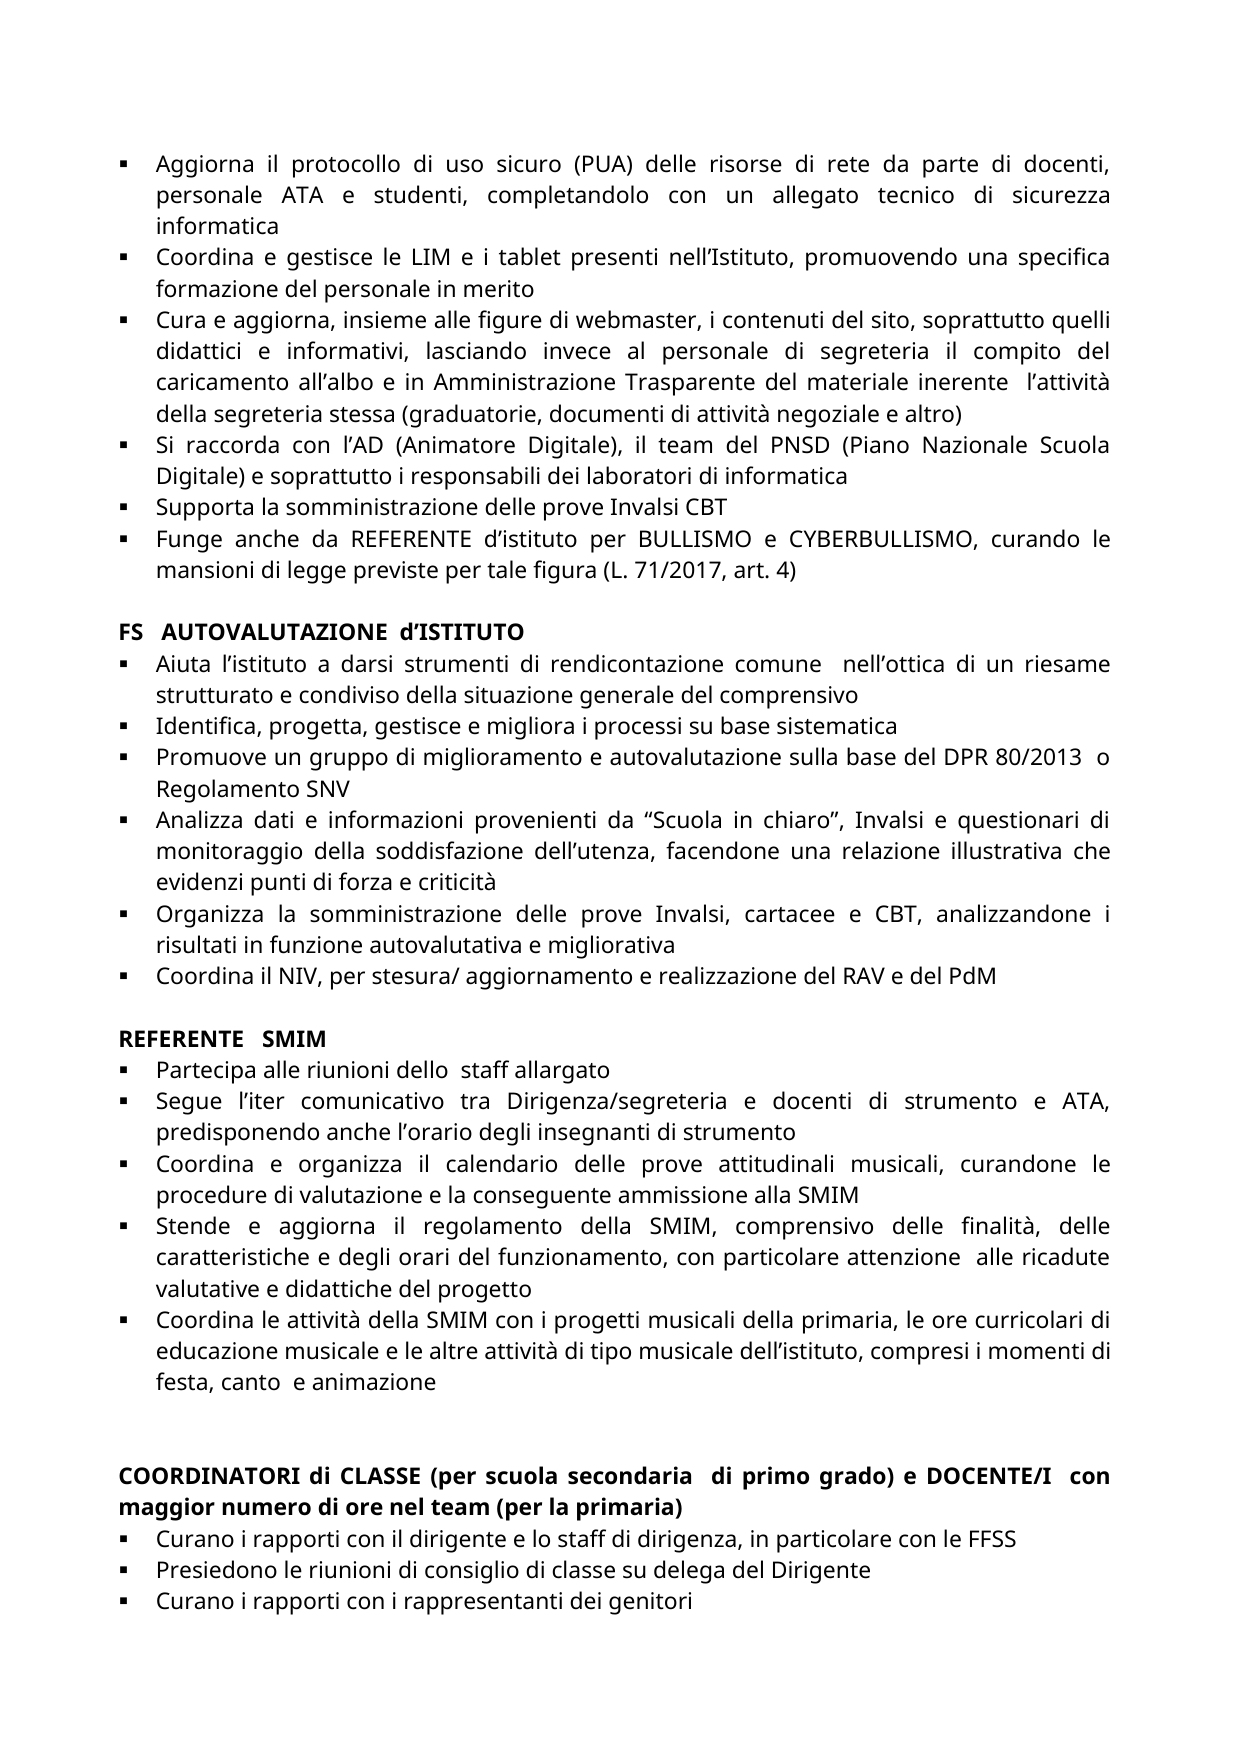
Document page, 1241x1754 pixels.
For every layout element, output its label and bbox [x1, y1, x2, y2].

table_header [107, 148, 1123, 1616]
